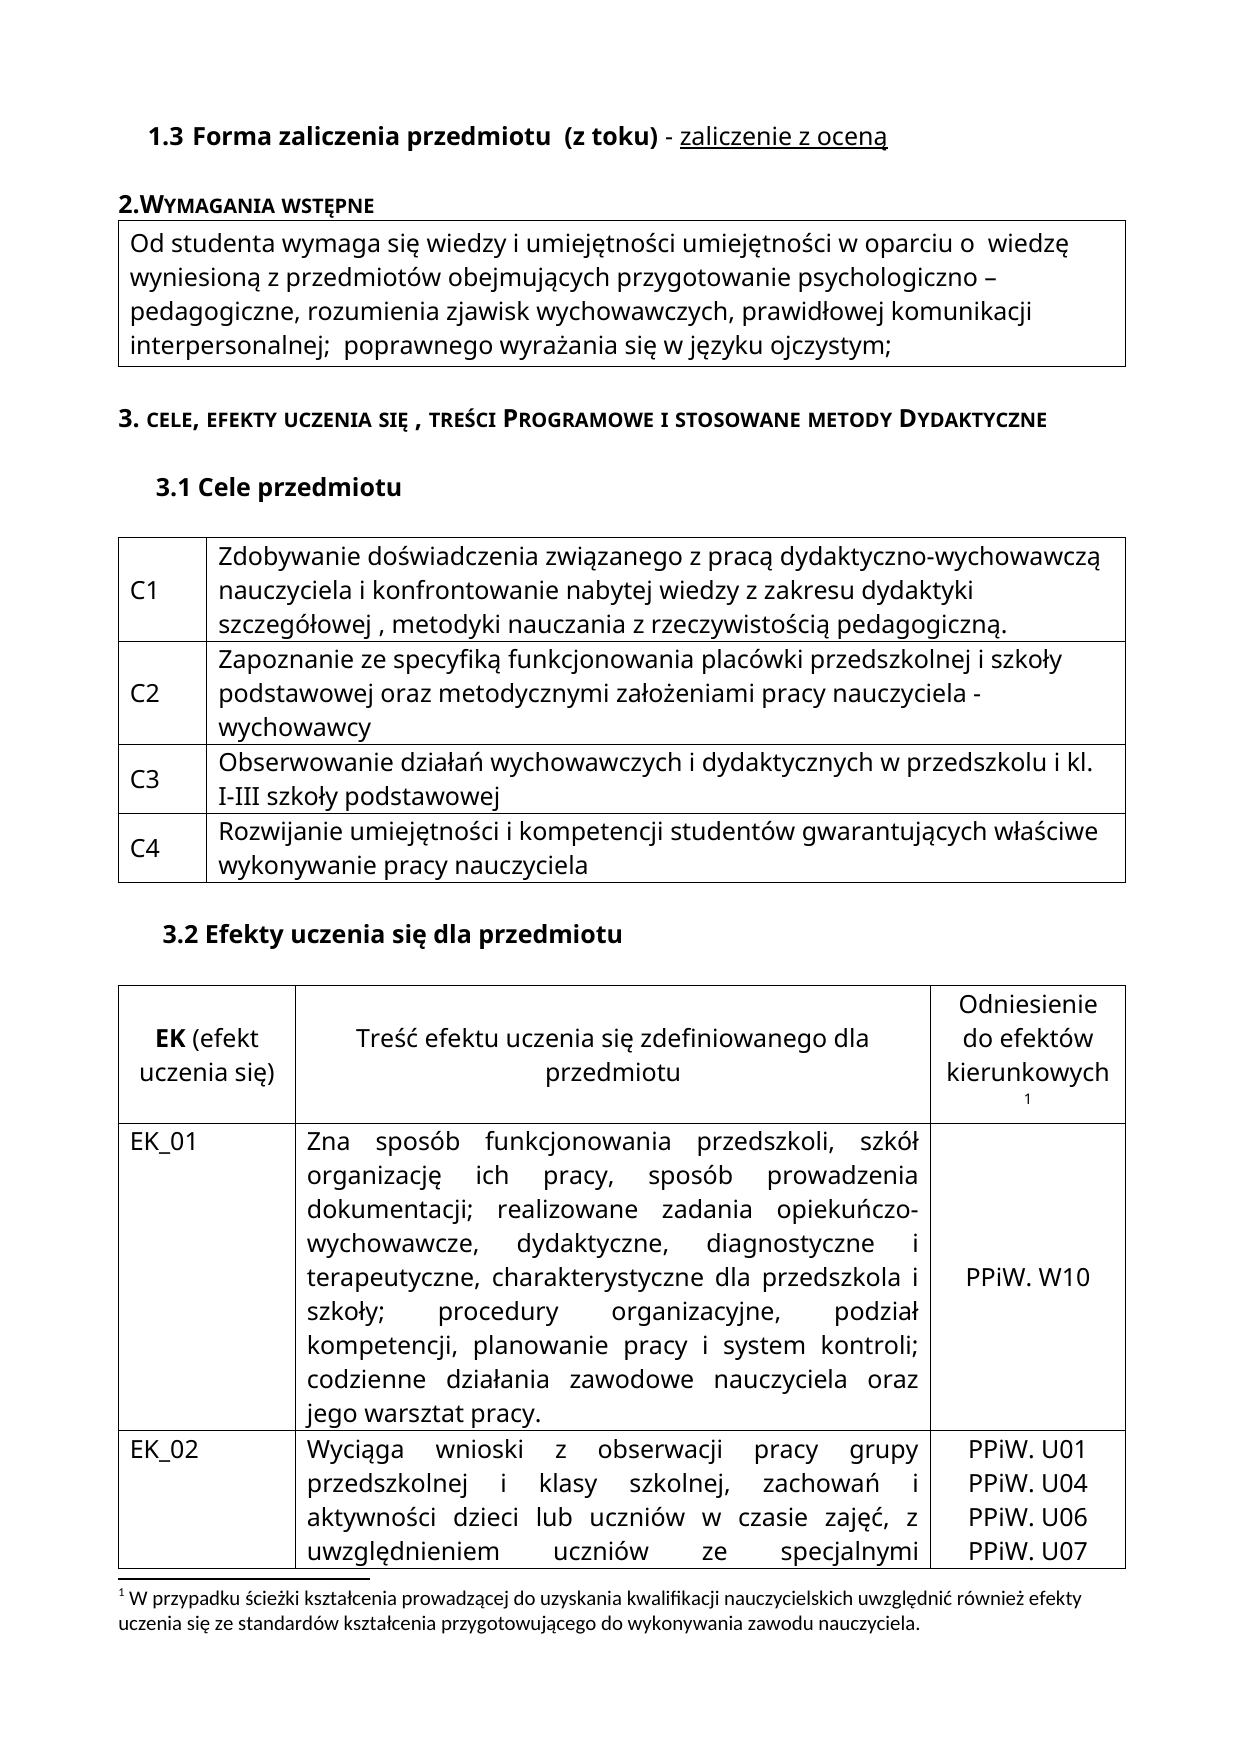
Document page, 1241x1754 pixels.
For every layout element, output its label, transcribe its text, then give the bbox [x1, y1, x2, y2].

table_header Od studenta wymaga się wiedzy i umiejętności umiejętności w oparciu o wiedzę wyniesioną z przedmiotów obejmujących przygotowanie psychologiczno – pedagogiczne, rozumienia zjawisk wychowawczych, prawidłowej komunikacji interpersonalnej; poprawnego wyrażania się w języku ojczystym; [119, 221, 1125, 366]
table_cell EK_01 [119, 1124, 295, 1430]
text 2.Wymagania wstępne [118, 186, 1122, 220]
table_cell C3 [119, 745, 206, 813]
table_cell Obserwowanie działań wychowawczych i dydaktycznych w przedszkolu i kl. I-III szkoły podstawowej [207, 745, 1125, 813]
table_cell Zna sposób funkcjonowania przedszkoli, szkół organizację ich pracy, sposób prowadzenia dokumentacji; realizowane zadania opiekuńczo-wychowawcze, dydaktyczne, diagnostyczne i terapeutyczne, charakterystyczne dla przedszkola i szkoły; procedury organizacyjne, podział kompetencji, planowanie pracy i system kontroli; codzienne działania zawodowe nauczyciela oraz jego warsztat pracy. [296, 1124, 930, 1430]
table_cell PPiW. W10 [931, 1124, 1125, 1430]
table_cell C4 [119, 814, 206, 882]
table_header EK (efekt uczenia się) [119, 986, 295, 1123]
text 1.3 Forma zaliczenia przedmiotu (z toku) - zaliczenie z oceną [148, 118, 1122, 152]
table_cell Rozwijanie umiejętności i kompetencji studentów gwarantujących właściwe wykonywanie pracy nauczyciela [207, 814, 1125, 882]
table_header Odniesienie do efektów kierunkowych [931, 986, 1125, 1123]
table_cell Zapoznanie ze specyfiką funkcjonowania placówki przedszkolnej i szkoły podstawowej oraz metodycznymi założeniami pracy nauczyciela - wychowawcy [207, 642, 1125, 744]
text 3.1 Cele przedmiotu [156, 469, 1122, 503]
table_cell C2 [119, 642, 206, 744]
table_header C1 [119, 538, 206, 641]
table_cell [931, 1431, 1125, 1567]
table_cell EK_02 [119, 1431, 295, 1567]
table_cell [296, 1431, 930, 1567]
table_header Treść efektu uczenia się zdefiniowanego dla przedmiotu [296, 986, 930, 1123]
text 3.2 Efekty uczenia się dla przedmiotu [162, 917, 1122, 951]
table_header Zdobywanie doświadczenia związanego z pracą dydaktyczno-wychowawczą nauczyciela i konfrontowanie nabytej wiedzy z zakresu dydaktyki szczegółowej , metodyki nauczania z rzeczywistością pedagogiczną. [207, 538, 1125, 641]
text 3. cele, efekty uczenia się , treści Programowe i stosowane metody Dydaktyczne [118, 401, 1122, 435]
